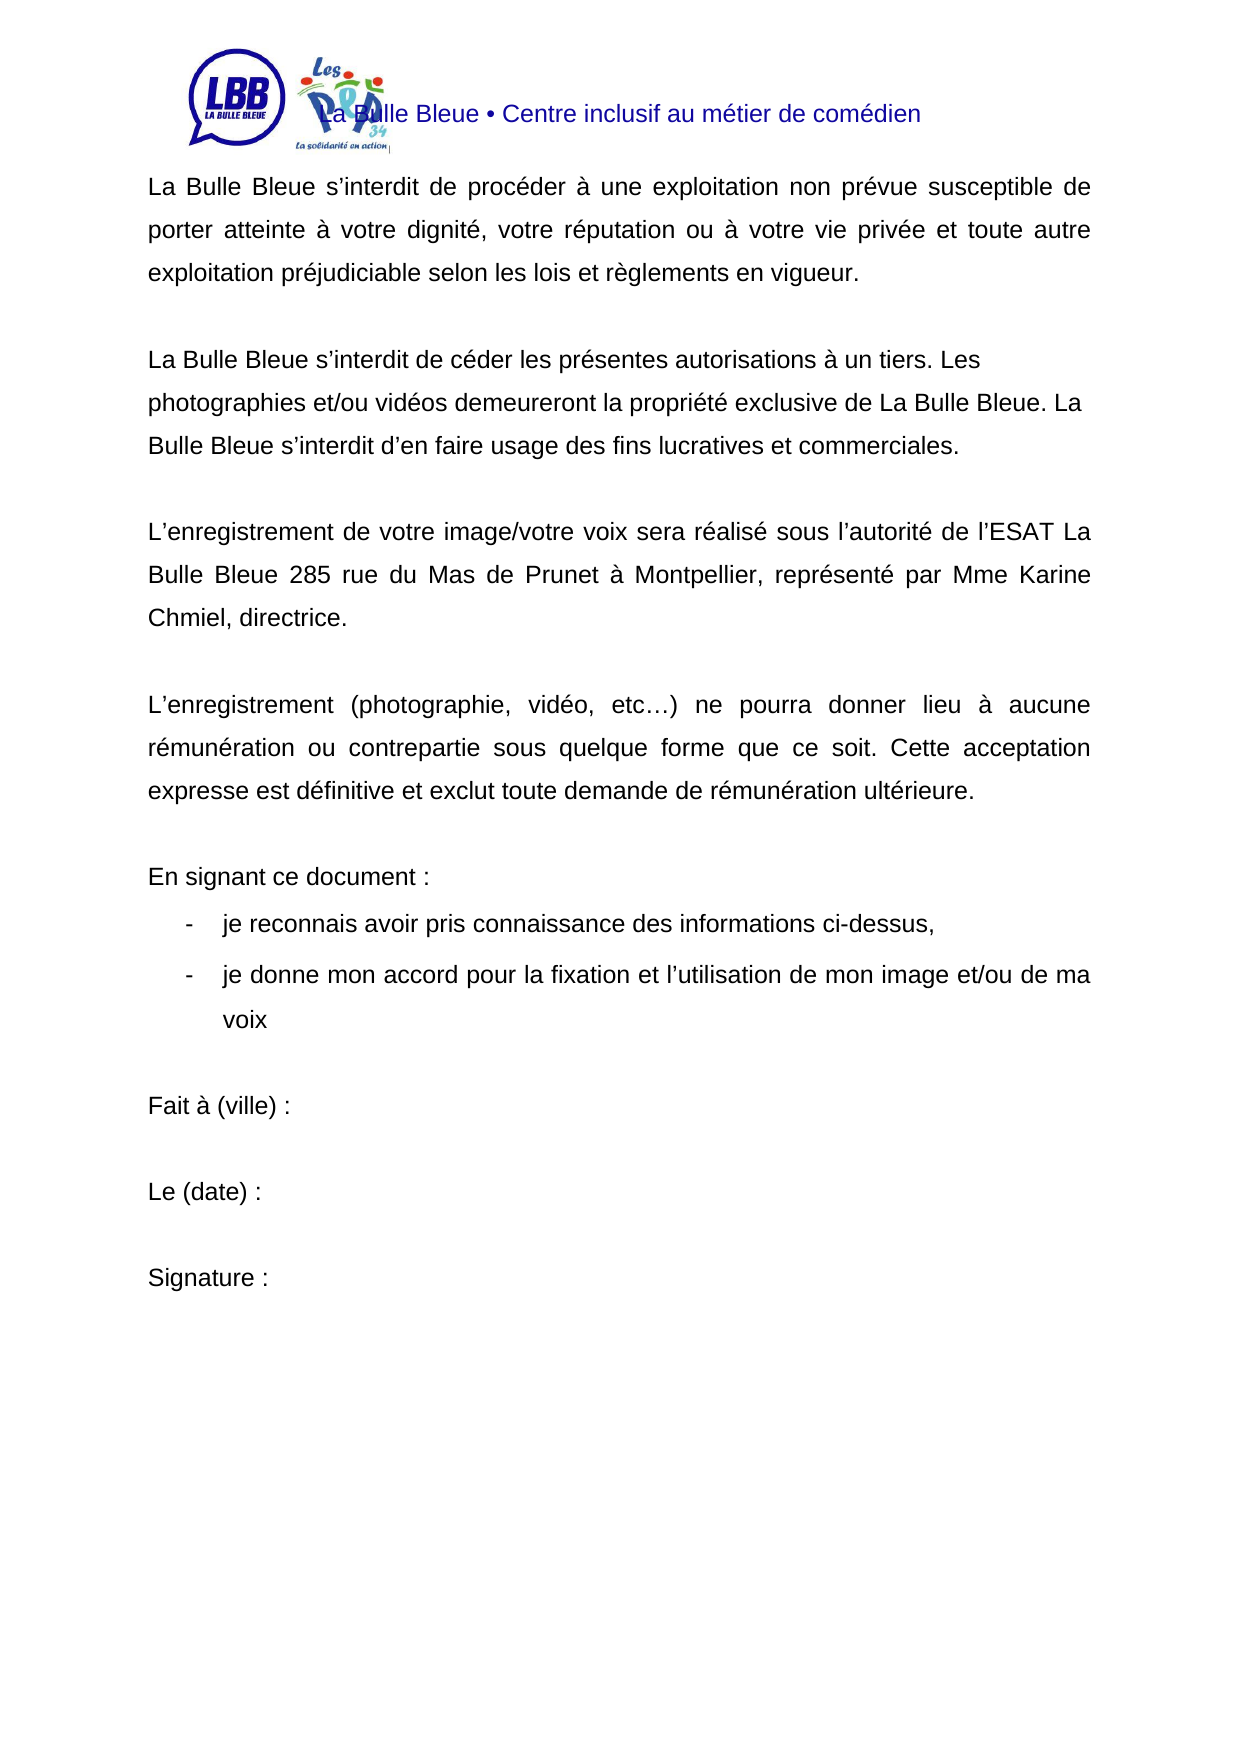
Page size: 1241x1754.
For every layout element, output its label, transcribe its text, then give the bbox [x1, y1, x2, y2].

text La Bulle Bleue s’interdit de procéder à une exploitation non prévue susceptible de porter atteinte à votre dignité, votre réputation ou à votre vie privée et toute autre exploitation préjudiciable selon les lois et règlements en vigueur. [148, 172, 1093, 287]
text L’enregistrement de votre image/votre voix sera réalisé sous l’autorité de l’ESAT La Bulle Bleue 285 rue du Mas de Prunet à Montpellier, représenté par Mme Karine Chmiel, directrice. [148, 517, 1093, 632]
text La Bulle Bleue s’interdit de céder les présentes autorisations à un tiers. Les photographies et/ou vidéos demeureront la propriété exclusive de La Bulle Bleue. La Bulle Bleue s’interdit d’en faire usage des fins lucratives et commerciales. [148, 345, 1093, 460]
text Signature : [148, 1263, 1093, 1292]
list je reconnais avoir pris connaissance des informations ci-dessus, [185, 905, 1093, 939]
text Fait à (ville) : [148, 1091, 1093, 1120]
text En signant ce document : [148, 862, 1093, 891]
picture [163, 30, 412, 172]
list je donne mon accord pour la fixation et l’utilisation de mon image et/ou de ma voix [185, 956, 1093, 1033]
text L’enregistrement (photographie, vidéo, etc…) ne pourra donner lieu à aucune rémunération ou contrepartie sous quelque forme que ce soit. Cette acceptation expresse est définitive et exclut toute demande de rémunération ultérieure. [148, 690, 1093, 805]
text Le (date) : [148, 1177, 1093, 1205]
